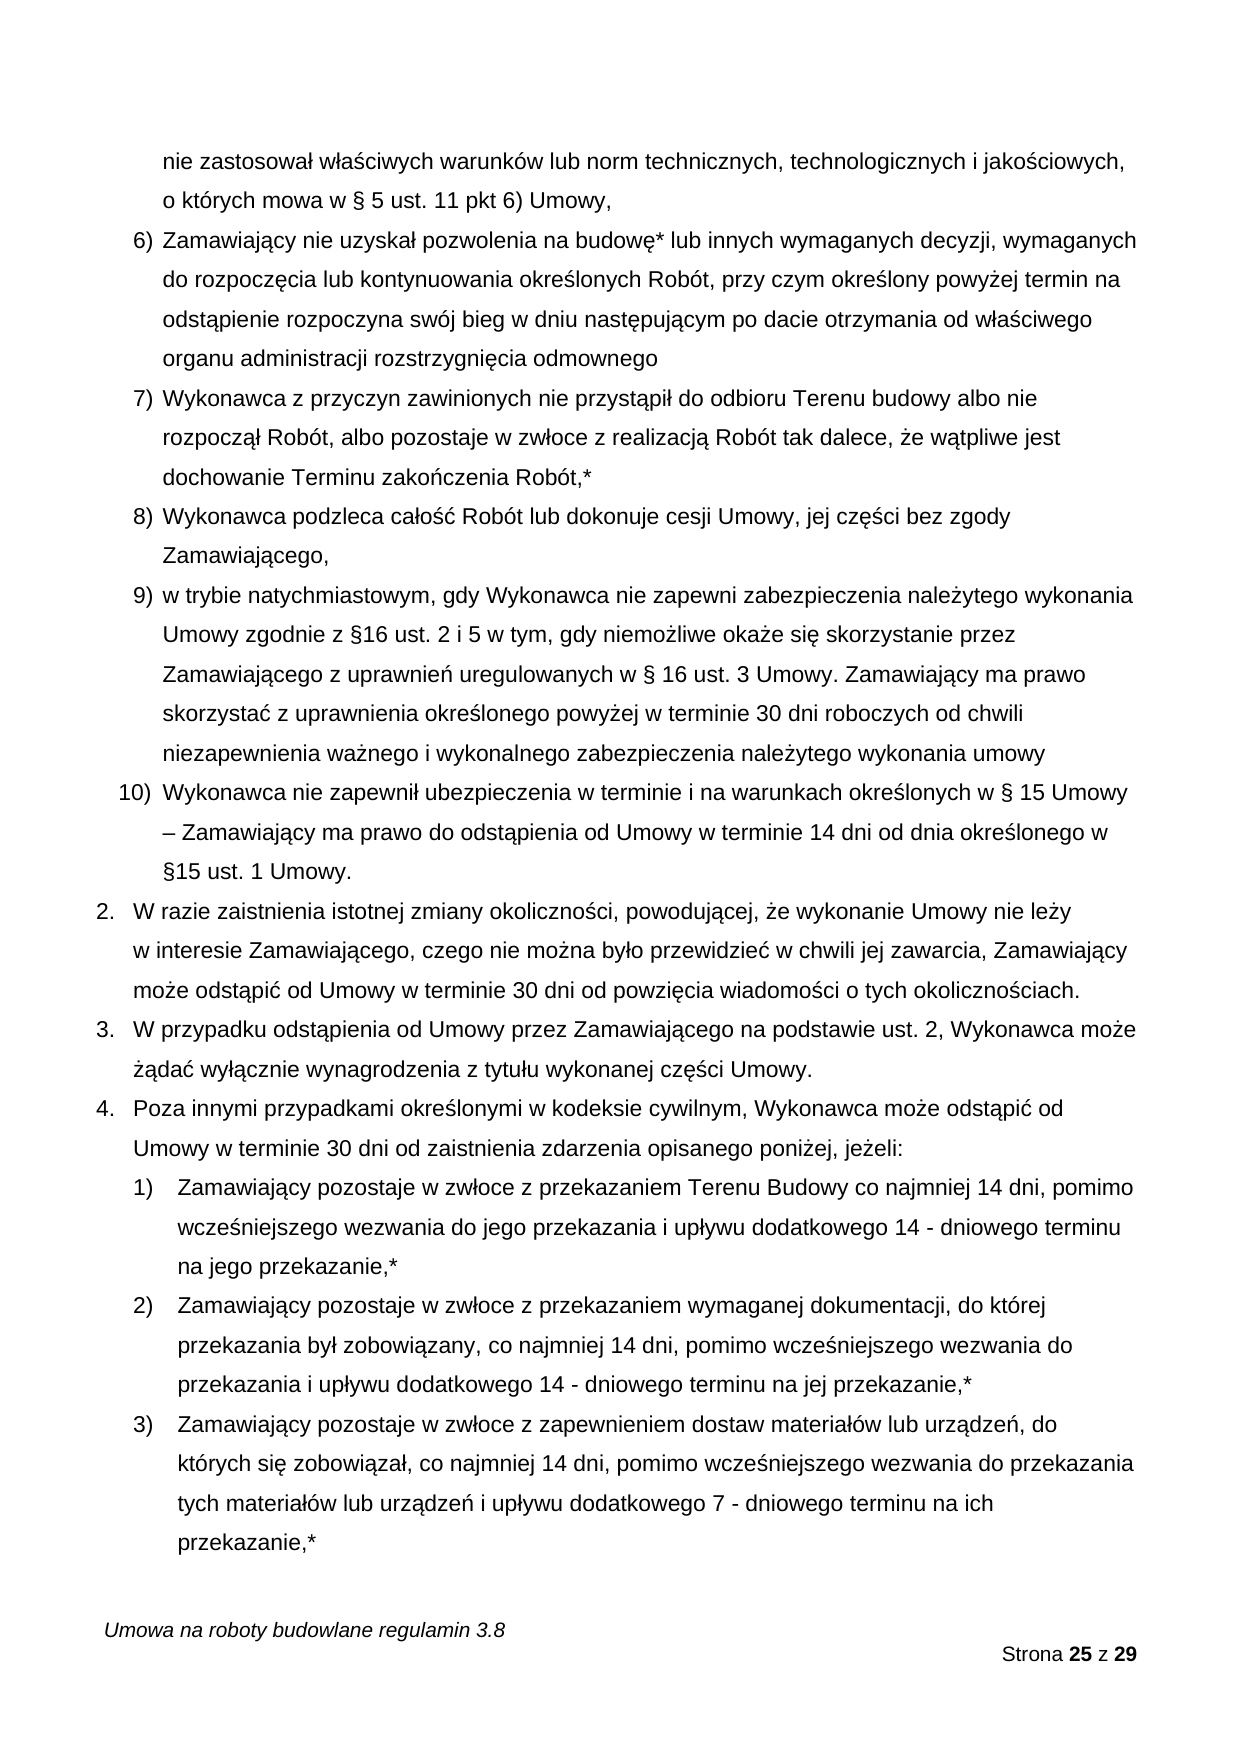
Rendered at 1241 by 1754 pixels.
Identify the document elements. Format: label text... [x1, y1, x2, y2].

list Poza innymi przypadkami określonymi w kodeksie cywilnym, Wykonawca może odstąpić od Umowy w terminie 30 dni od zaistnienia zdarzenia opisanego poniżej, jeżeli: [96, 1095, 1137, 1161]
list Zamawiający pozostaje w zwłoce z przekazaniem Terenu Budowy co najmniej 14 dni, pomimo wcześniejszego wezwania do jego przekazania i upływu dodatkowego 14 - dniowego terminu na jego przekazanie,* [133, 1174, 1137, 1279]
list Zamawiający pozostaje w zwłoce z przekazaniem wymaganej dokumentacji, do której przekazania był zobowiązany, co najmniej 14 dni, pomimo wcześniejszego wezwania do przekazania i upływu dodatkowego 14 - dniowego terminu na jej przekazanie,* [133, 1292, 1137, 1398]
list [133, 148, 1137, 213]
list W razie zaistnienia istotnej zmiany okoliczności, powodującej, że wykonanie Umowy nie leży w interesie Zamawiającego, czego nie można było przewidzieć w chwili jej zawarcia, Zamawiający może odstąpić od Umowy w terminie 30 dni od powzięcia wiadomości o tych okolicznościach. [96, 898, 1137, 1003]
list Zamawiający pozostaje w zwłoce z zapewnieniem dostaw materiałów lub urządzeń, do których się zobowiązał, co najmniej 14 dni, pomimo wcześniejszego wezwania do przekazania tych materiałów lub urządzeń i upływu dodatkowego 7 - dniowego terminu na ich przekazanie,* [133, 1411, 1137, 1556]
list Zamawiający nie uzyskał pozwolenia na budowę* lub innych wymaganych decyzji, wymaganych do rozpoczęcia lub kontynuowania określonych Robót, przy czym określony powyżej termin na odstąpienie rozpoczyna swój bieg w dniu następującym po dacie otrzymania od właściwego organu administracji rozstrzygnięcia odmownego [133, 227, 1137, 371]
list Wykonawca z przyczyn zawinionych nie przystąpił do odbioru Terenu budowy albo nie rozpoczął Robót, albo pozostaje w zwłoce z realizacją Robót tak dalece, że wątpliwe jest dochowanie Terminu zakończenia Robót,* [133, 384, 1137, 490]
list Wykonawca podzleca całość Robót lub dokonuje cesji Umowy, jej części bez zgody Zamawiającego, [133, 503, 1137, 569]
list W przypadku odstąpienia od Umowy przez Zamawiającego na podstawie ust. 2, Wykonawca może żądać wyłącznie wynagrodzenia z tytułu wykonanej części Umowy. [96, 1016, 1137, 1082]
list Wykonawca nie zapewnił ubezpieczenia w terminie i na warunkach określonych w § 15 Umowy – Zamawiający ma prawo do odstąpienia od Umowy w terminie 14 dni od dnia określonego w §15 ust. 1 Umowy. [118, 779, 1137, 884]
list w trybie natychmiastowym, gdy Wykonawca nie zapewni zabezpieczenia należytego wykonania Umowy zgodnie z §16 ust. 2 i 5 w tym, gdy niemożliwe okaże się skorzystanie przez Zamawiającego z uprawnień uregulowanych w § 16 ust. 3 Umowy. Zamawiający ma prawo skorzystać z uprawnienia określonego powyżej w terminie 30 dni roboczych od chwili niezapewnienia ważnego i wykonalnego zabezpieczenia należytego wykonania umowy [133, 582, 1137, 766]
